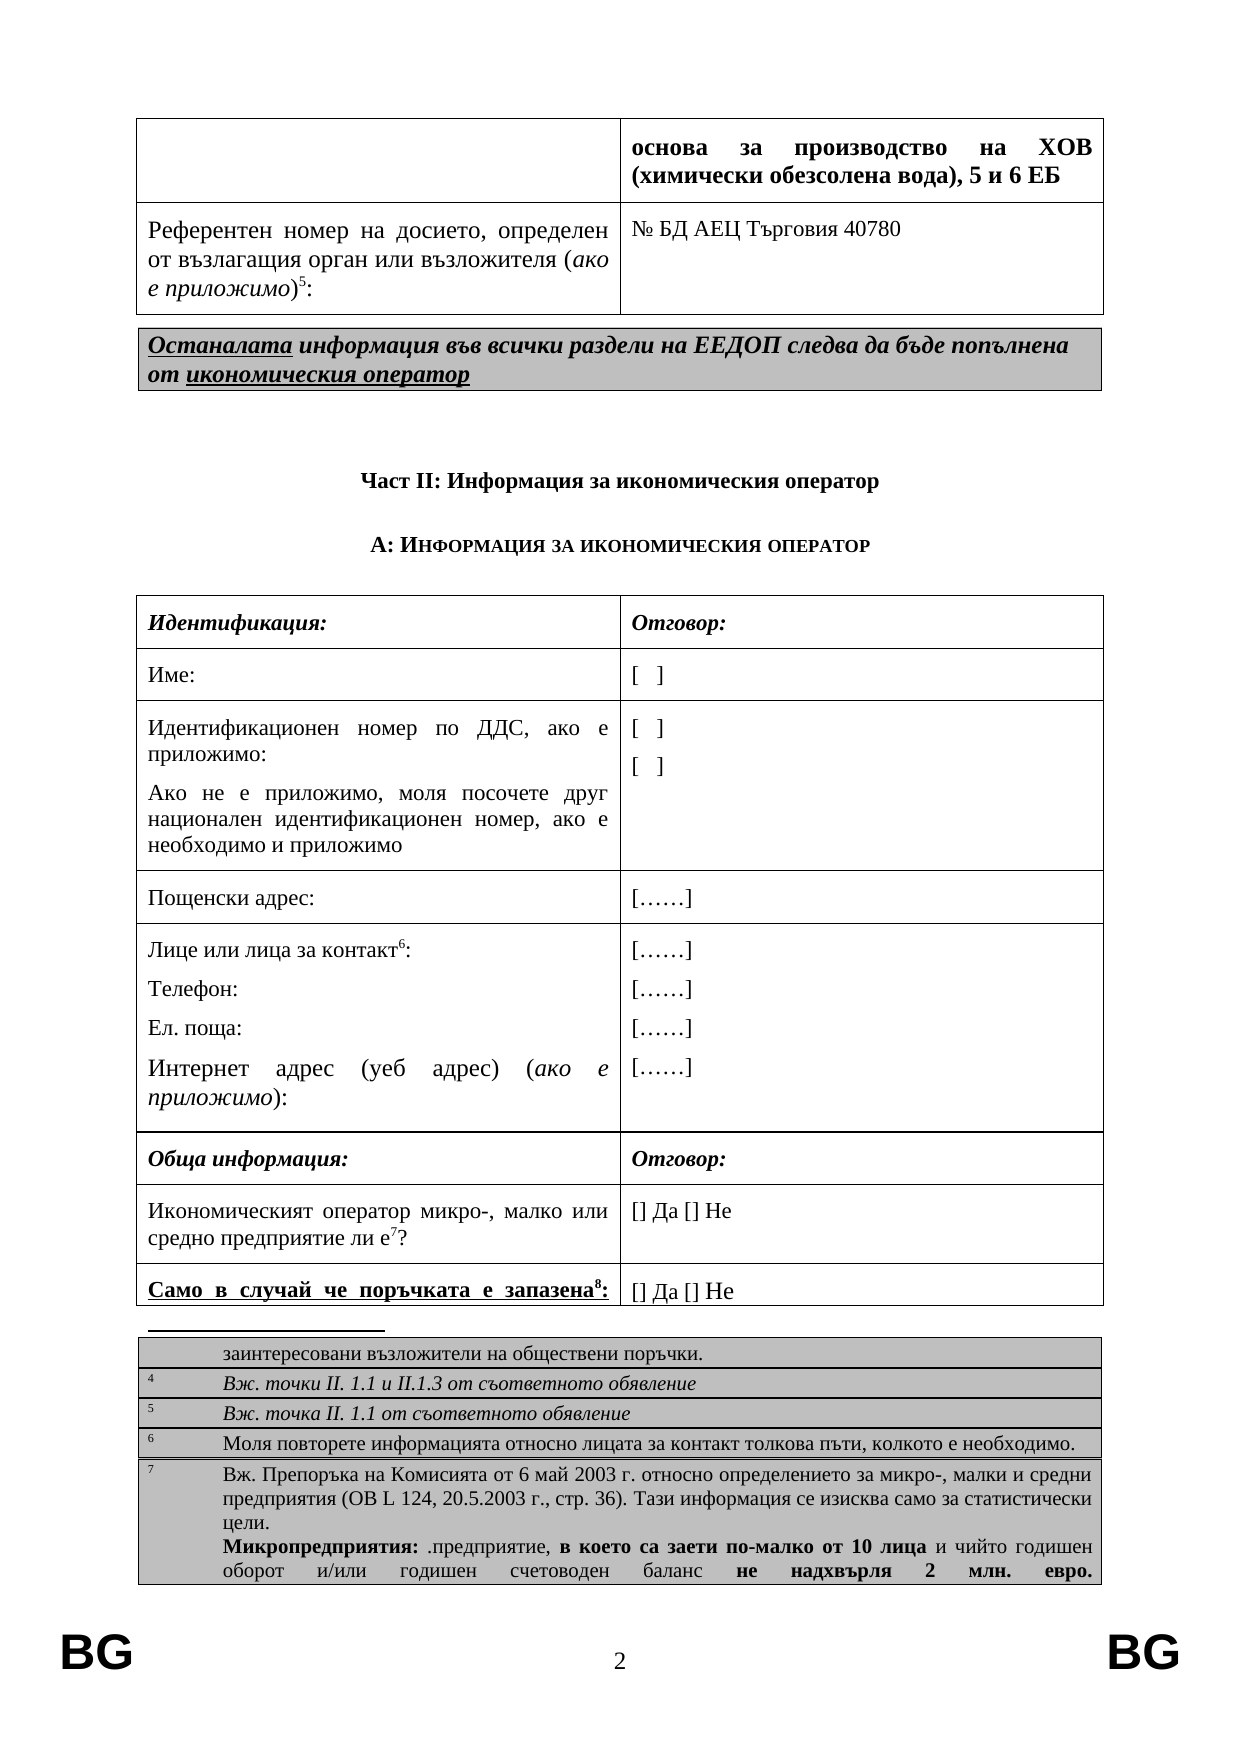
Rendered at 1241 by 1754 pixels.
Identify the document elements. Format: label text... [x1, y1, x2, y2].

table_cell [621, 119, 1103, 202]
title А: Информация за икономическия оператор [148, 531, 1093, 558]
table_header Отговор: [621, 596, 1103, 648]
table_cell [ ] [621, 649, 1103, 700]
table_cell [137, 1264, 620, 1305]
table_cell Отговор: [621, 1133, 1103, 1184]
table_cell [……] [621, 871, 1103, 923]
table_cell Обща информация: [137, 1133, 620, 1184]
table_cell Референтен номер на досието, определен от възлагащия орган или възложителя (ако е приложимо): [137, 203, 620, 314]
table_header Идентификация: [137, 596, 620, 648]
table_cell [137, 119, 620, 202]
table_cell Идентификационен номер по ДДС, ако е приложимо: Ако не е приложимо, моля посочете друг национален идентификационен номер, ако е необходимо и приложимо [137, 701, 620, 870]
table_cell [……] [……] [……] [……] [621, 924, 1103, 1131]
table_cell Име: [137, 649, 620, 700]
table_cell [ ] [ ] [621, 701, 1103, 870]
table_cell № БД АЕЦ Търговия 40780 [621, 203, 1103, 314]
table_cell [] Да [] Не [621, 1185, 1103, 1262]
text Останалата информация във всички раздели на ЕЕДОП следва да бъде попълнена от икономическия оператор [139, 329, 1101, 390]
table_cell Пощенски адрес: [137, 871, 620, 923]
table_cell Лице или лица за контакт: Телефон: Ел. поща: Интернет адрес (уеб адрес) (ако е приложимо): [137, 924, 620, 1131]
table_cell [621, 1264, 1103, 1305]
title Част II: Информация за икономическия оператор [148, 468, 1093, 494]
table_cell Икономическият оператор микро-, малко или средно предприятие ли е? [137, 1185, 620, 1262]
